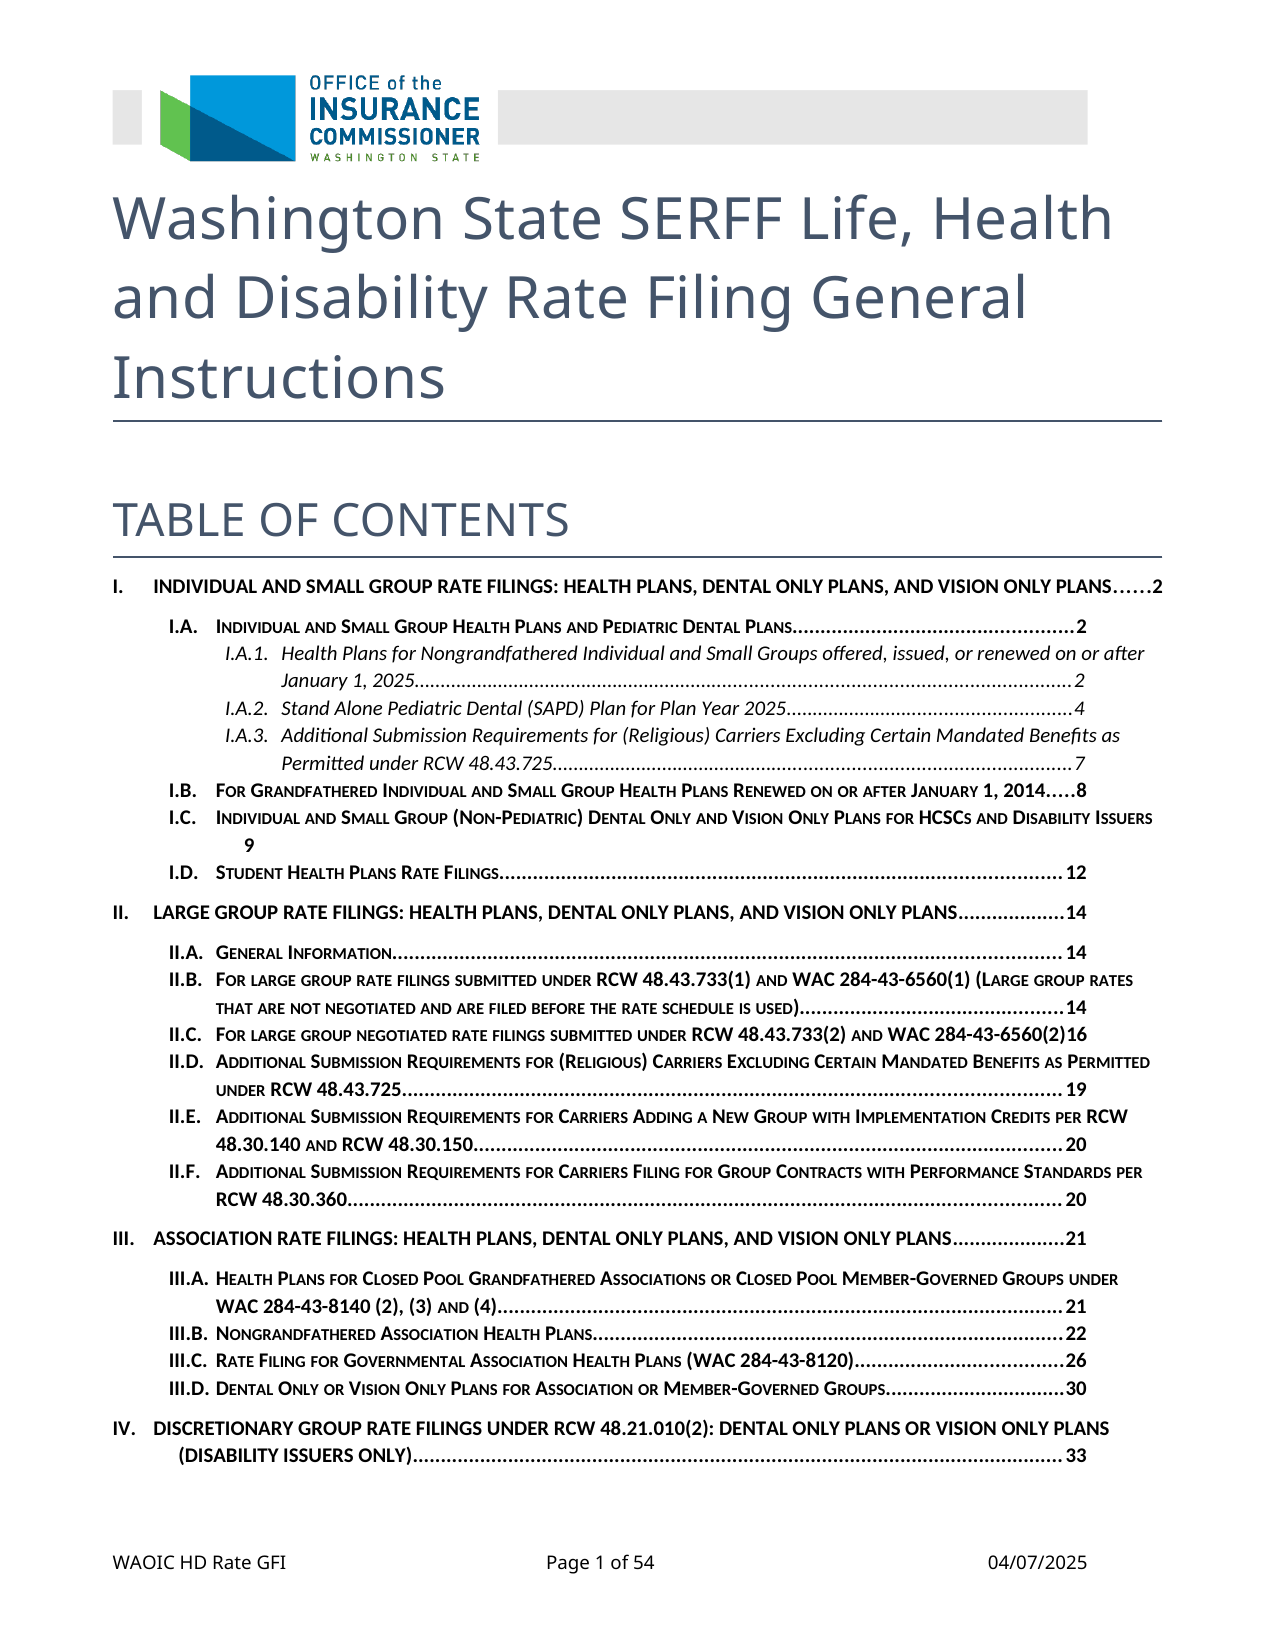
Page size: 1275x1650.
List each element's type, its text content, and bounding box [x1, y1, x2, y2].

text TABLE OF CONTENTS [112, 487, 1162, 558]
picture [296, 75, 1088, 162]
picture [192, 109, 292, 162]
title Washington State SERFF Life, Health and Disability Rate Filing General Instructions [112, 177, 1162, 422]
picture [112, 75, 190, 162]
